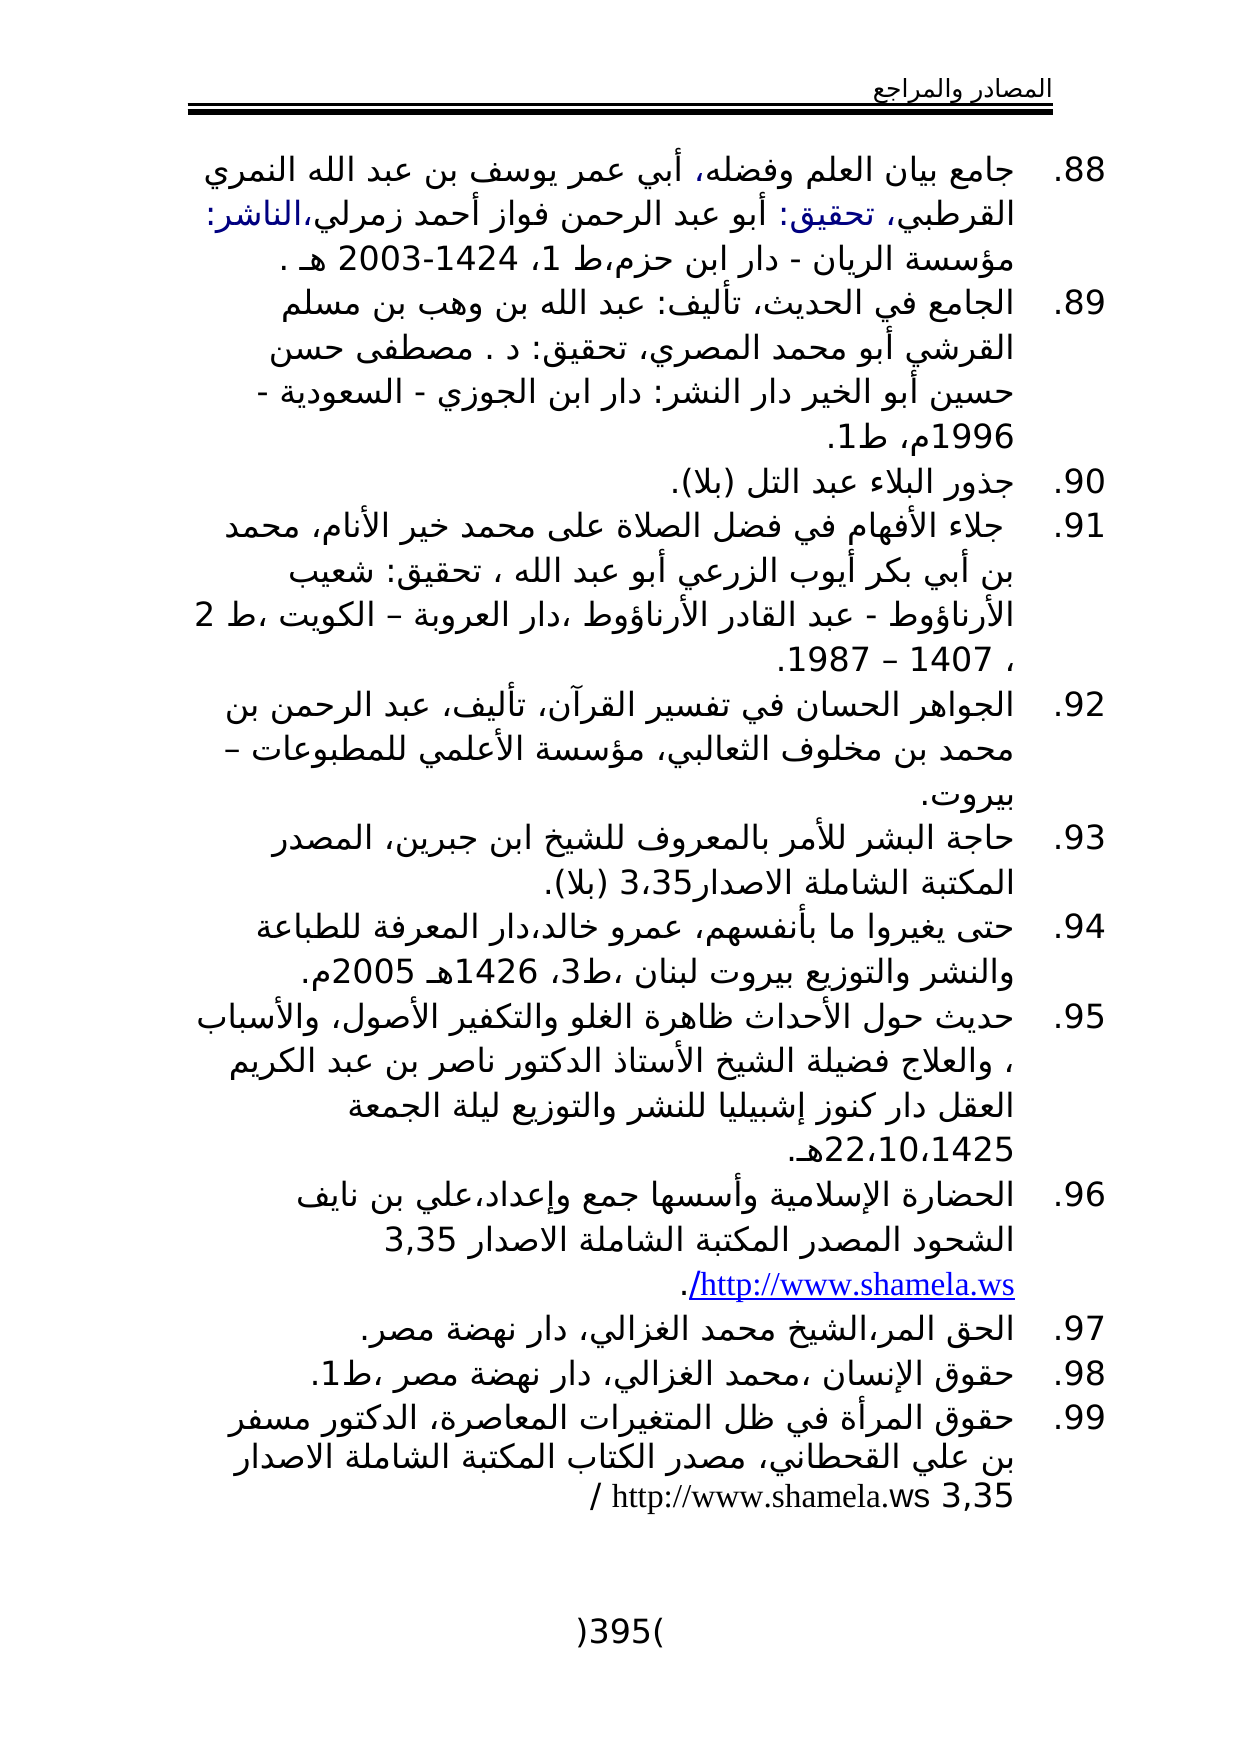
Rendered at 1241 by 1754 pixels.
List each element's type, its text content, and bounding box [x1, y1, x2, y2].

list الجواهر الحسان في تفسير القرآن، تأليف، عبد الرحمن بن محمد بن مخلوف الثعالبي، مؤسسة الأعلمي للمطبوعات – بيروت. [187, 685, 1053, 813]
list جامع بيان العلم وفضله، أبي عمر يوسف بن عبد الله النمري القرطبي، تحقيق: أبو عبد الرحمن فواز أحمد زمرلي،الناشر: مؤسسة الريان - دار ابن حزم،ط 1، 1424-2003 هـ . [187, 150, 1053, 278]
list جذور البلاء عبد التل (بلا). [187, 462, 1053, 501]
list حقوق المرأة في ظل المتغيرات المعاصرة، الدكتور مسفر بن علي القحطاني، مصدر الكتاب المكتبة الشاملة الاصدار 3,35 http://www.shamela.ws / [187, 1399, 1053, 1516]
list حاجة البشر للأمر بالمعروف للشيخ ابن جبرين، المصدر المكتبة الشاملة الاصدار3،35 (بلا). [187, 819, 1053, 902]
list حقوق الإنسان ،محمد الغزالي، دار نهضة مصر ،ط1. [187, 1354, 1053, 1393]
list الحضارة الإسلامية وأسسها جمع وإعداد،علي بن نايف الشحود المصدر المكتبة الشاملة الاصدار 3,35 http://www.shamela.ws/. [187, 1175, 1053, 1304]
list الجامع في الحديث، تأليف: عبد الله بن وهب بن مسلم القرشي أبو محمد المصري، تحقيق: د . مصطفى حسن حسين أبو الخير دار النشر: دار ابن الجوزي - السعودية - 1996م، ط1. [187, 284, 1053, 456]
list حتى يغيروا ما بأنفسهم، عمرو خالد،دار المعرفة للطباعة والنشر والتوزيع بيروت لبنان ،ط3، 1426هـ 2005م. [187, 908, 1053, 991]
list جلاء الأفهام في فضل الصلاة على محمد خير الأنام، محمد بن أبي بكر أيوب الزرعي أبو عبد الله ، تحقيق: شعيب الأرناؤوط - عبد القادر الأرناؤوط ،دار العروبة – الكويت ،ط 2 ، 1407 – 1987. [187, 507, 1053, 679]
list الحق المر،الشيخ محمد الغزالي، دار نهضة مصر. [187, 1309, 1053, 1348]
list حديث حول الأحداث ظاهرة الغلو والتكفير الأصول، والأسباب ، والعلاج فضيلة الشيخ الأستاذ الدكتور ناصر بن عبد الكريم العقل دار كنوز إشبيليا للنشر والتوزيع ليلة الجمعة 22،10،1425هـ. [187, 997, 1053, 1170]
